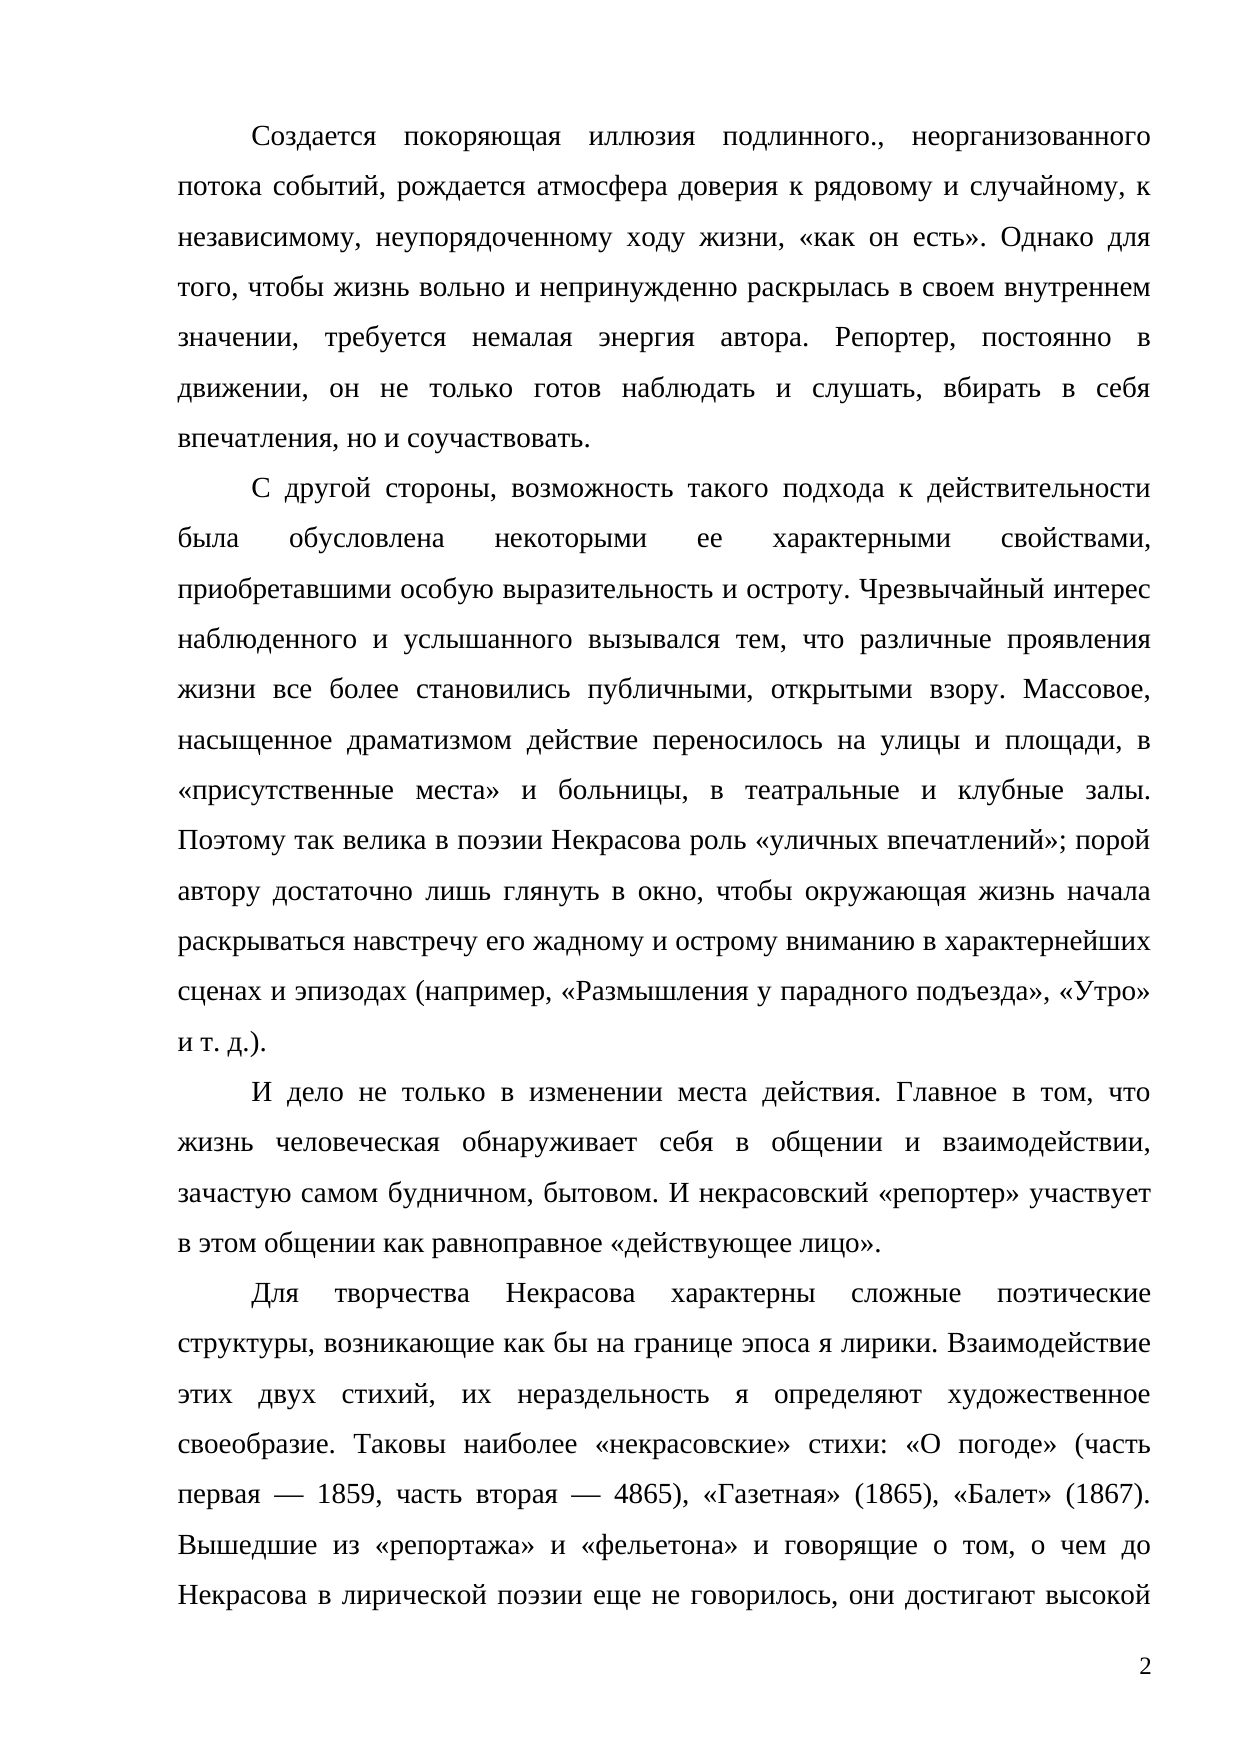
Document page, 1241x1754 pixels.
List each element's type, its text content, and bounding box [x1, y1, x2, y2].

text И дело не только в изменении места действия. Главное в том, что жизнь человеческая обнаруживает себя в общении и взаимодействии, зачастую самом будничном, бытовом. И некрасовский «репортер» участвует в этом общении как равноправное «действующее лицо». [177, 1074, 1152, 1258]
text Создается покоряющая иллюзия подлинного., неорганизованного потока событий, рождается атмосфера доверия к рядовому и случайному, к независимому, неупорядоченному ходу жизни, «как он есть». Однако для того, чтобы жизнь вольно и непринужденно раскрылась в своем внутреннем значении, требуется немалая энергия автора. Репортер, постоянно в движении, он не только готов наблюдать и слушать, вбирать в себя впечатления, но и соучаствовать. [177, 118, 1152, 453]
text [177, 1275, 1152, 1611]
text С другой стороны, возможность такого подхода к действительности была обусловлена некоторыми ее характерными свойствами, приобретавшими особую выразительность и остроту. Чрезвычайный интерес наблюденного и услышанного вызывался тем, что различные проявления жизни все более становились публичными, открытыми взору. Массовое, насыщенное драматизмом действие переносилось на улицы и площади, в «присутственные места» и больницы, в театральные и клубные залы. Поэтому так велика в поэзии Некрасова роль «уличных впечатлений»; порой автору достаточно лишь глянуть в окно, чтобы окружающая жизнь начала раскрываться навстречу его жадному и острому вниманию в характернейших сценах и эпизодах (например, «Размышления у парадного подъезда», «Утро» и т. д.). [177, 470, 1152, 1057]
